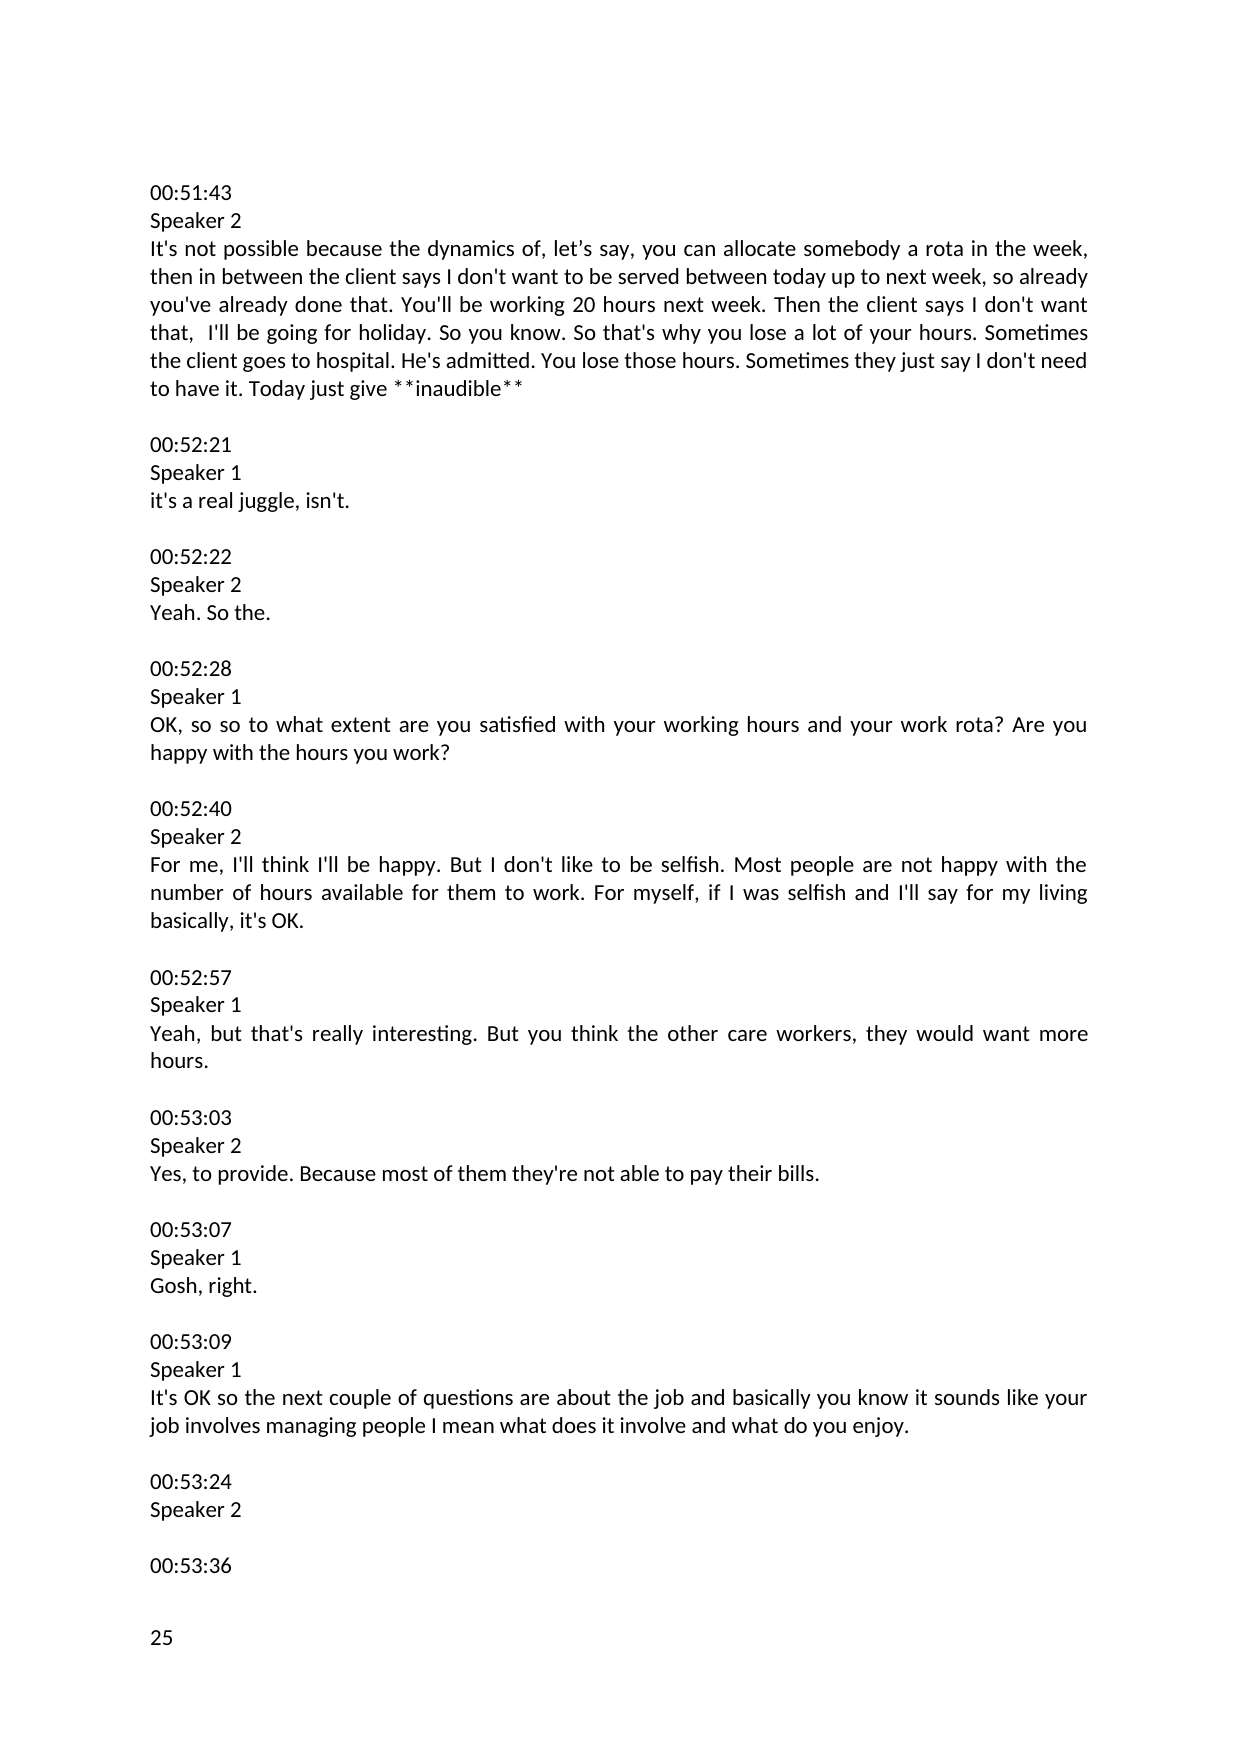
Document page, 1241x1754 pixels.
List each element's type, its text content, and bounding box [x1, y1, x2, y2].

text For me, I'll think I'll be happy. But I don't like to be selfish. Most people are not happy with the number of hours available for them to work. For myself, if I was selfish and I'll say for my living basically, it's OK. [150, 851, 1090, 934]
text it's a real juggle, isn't. [150, 486, 1090, 514]
text Yes, to provide. Because most of them they're not able to pay their bills. [150, 1159, 1090, 1187]
text 00:52:57 [150, 963, 1090, 991]
text Speaker 1 [150, 1355, 1090, 1383]
text It's OK so the next couple of questions are about the job and basically you know it sounds like your job involves managing people I mean what does it involve and what do you enjoy. [150, 1383, 1090, 1439]
text OK, so so to what extent are you satisfied with your working hours and your work rota? Are you happy with the hours you work? [150, 710, 1090, 766]
text Speaker 1 [150, 1243, 1090, 1271]
text 00:53:36 [150, 1551, 1090, 1579]
text Speaker 1 [150, 458, 1090, 486]
text 00:53:03 [150, 1103, 1090, 1131]
text Yeah, but that's really interesting. But you think the other care workers, they would want more hours. [150, 1019, 1090, 1075]
text It's not possible because the dynamics of, let’s say, you can allocate somebody a rota in the week, then in between the client says I don't want to be served between today up to next week, so already you've already done that. You'll be working 20 hours next week. Then the client says I don't want that, I'll be going for holiday. So you know. So that's why you lose a lot of your hours. Sometimes the client goes to hospital. He's admitted. You lose those hours. Sometimes they just say I don't need to have it. Today just give **inaudible** [150, 234, 1090, 402]
text Speaker 2 [150, 1131, 1090, 1159]
text 00:52:22 [150, 542, 1090, 570]
text Speaker 2 [150, 206, 1090, 234]
text Speaker 2 [150, 1495, 1090, 1523]
text 00:53:07 [150, 1215, 1090, 1243]
text 00:53:24 [150, 1467, 1090, 1495]
text Gosh, right. [150, 1271, 1090, 1299]
text 00:51:43 [150, 178, 1090, 206]
text 00:52:28 [150, 654, 1090, 682]
text 00:52:21 [150, 430, 1090, 458]
text Speaker 1 [150, 682, 1090, 710]
text Speaker 1 [150, 991, 1090, 1019]
text 00:52:40 [150, 794, 1090, 822]
text 00:53:09 [150, 1327, 1090, 1355]
text Speaker 2 [150, 570, 1090, 598]
text Yeah. So the. [150, 598, 1090, 626]
text Speaker 2 [150, 822, 1090, 851]
